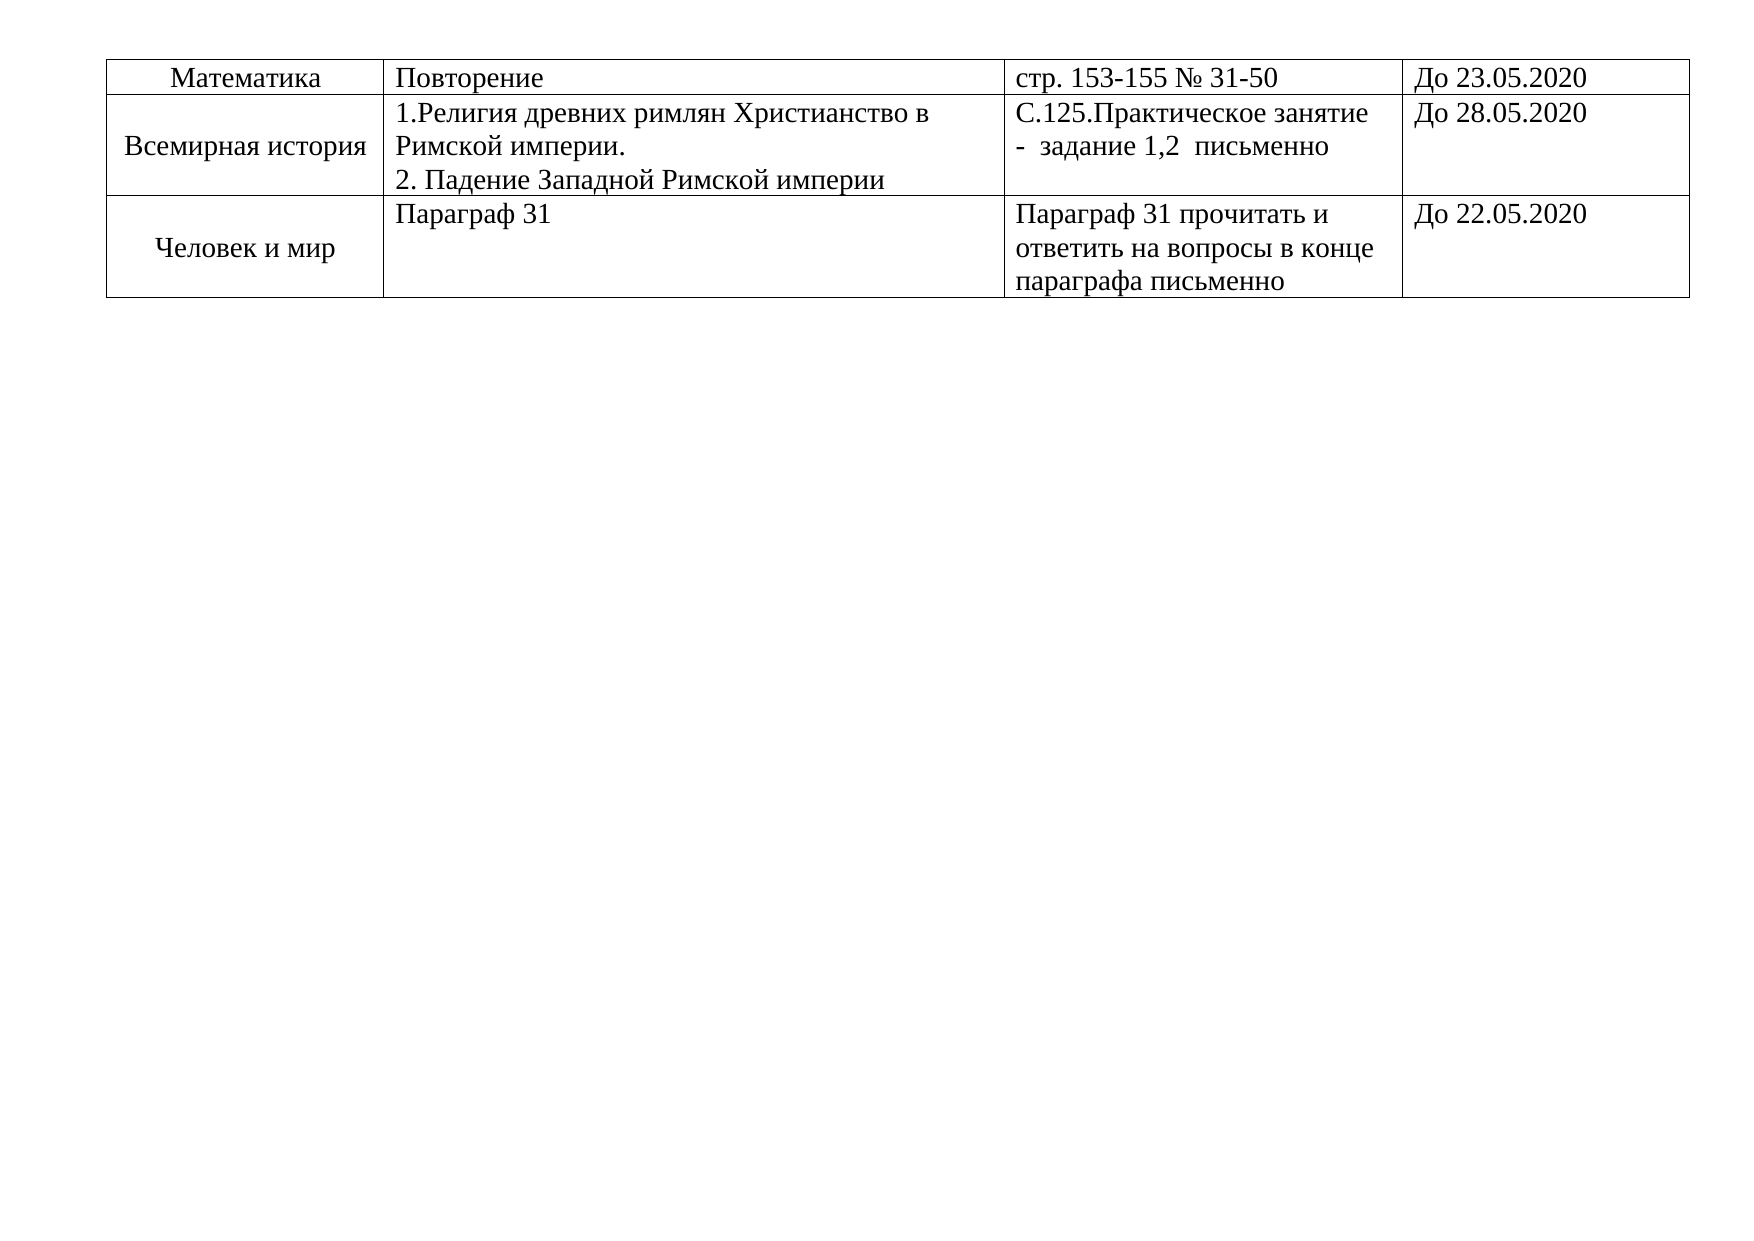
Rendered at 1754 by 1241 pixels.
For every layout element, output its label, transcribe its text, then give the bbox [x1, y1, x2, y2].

table_cell С.125.Практическое занятие - задание 1,2 письменно [1005, 95, 1402, 195]
table_cell Параграф 31 [384, 196, 1004, 297]
table_cell Повторение [384, 60, 1004, 94]
table_cell Математика [107, 60, 383, 94]
table_cell 1.Религия древних римлян Христианство в Римской империи. 2. Падение Западной Римской империи [384, 95, 1004, 195]
table_cell До 22.05.2020 [1403, 196, 1689, 297]
table_cell До 23.05.2020 [1403, 60, 1689, 94]
table_cell Параграф 31 прочитать и ответить на вопросы в конце параграфа письменно [1005, 196, 1402, 297]
table_cell Человек и мир [107, 196, 383, 297]
table_cell стр. 153-155 № 31-50 [1005, 60, 1402, 94]
table_cell До 28.05.2020 [1403, 95, 1689, 195]
table_cell Всемирная история [107, 95, 383, 195]
